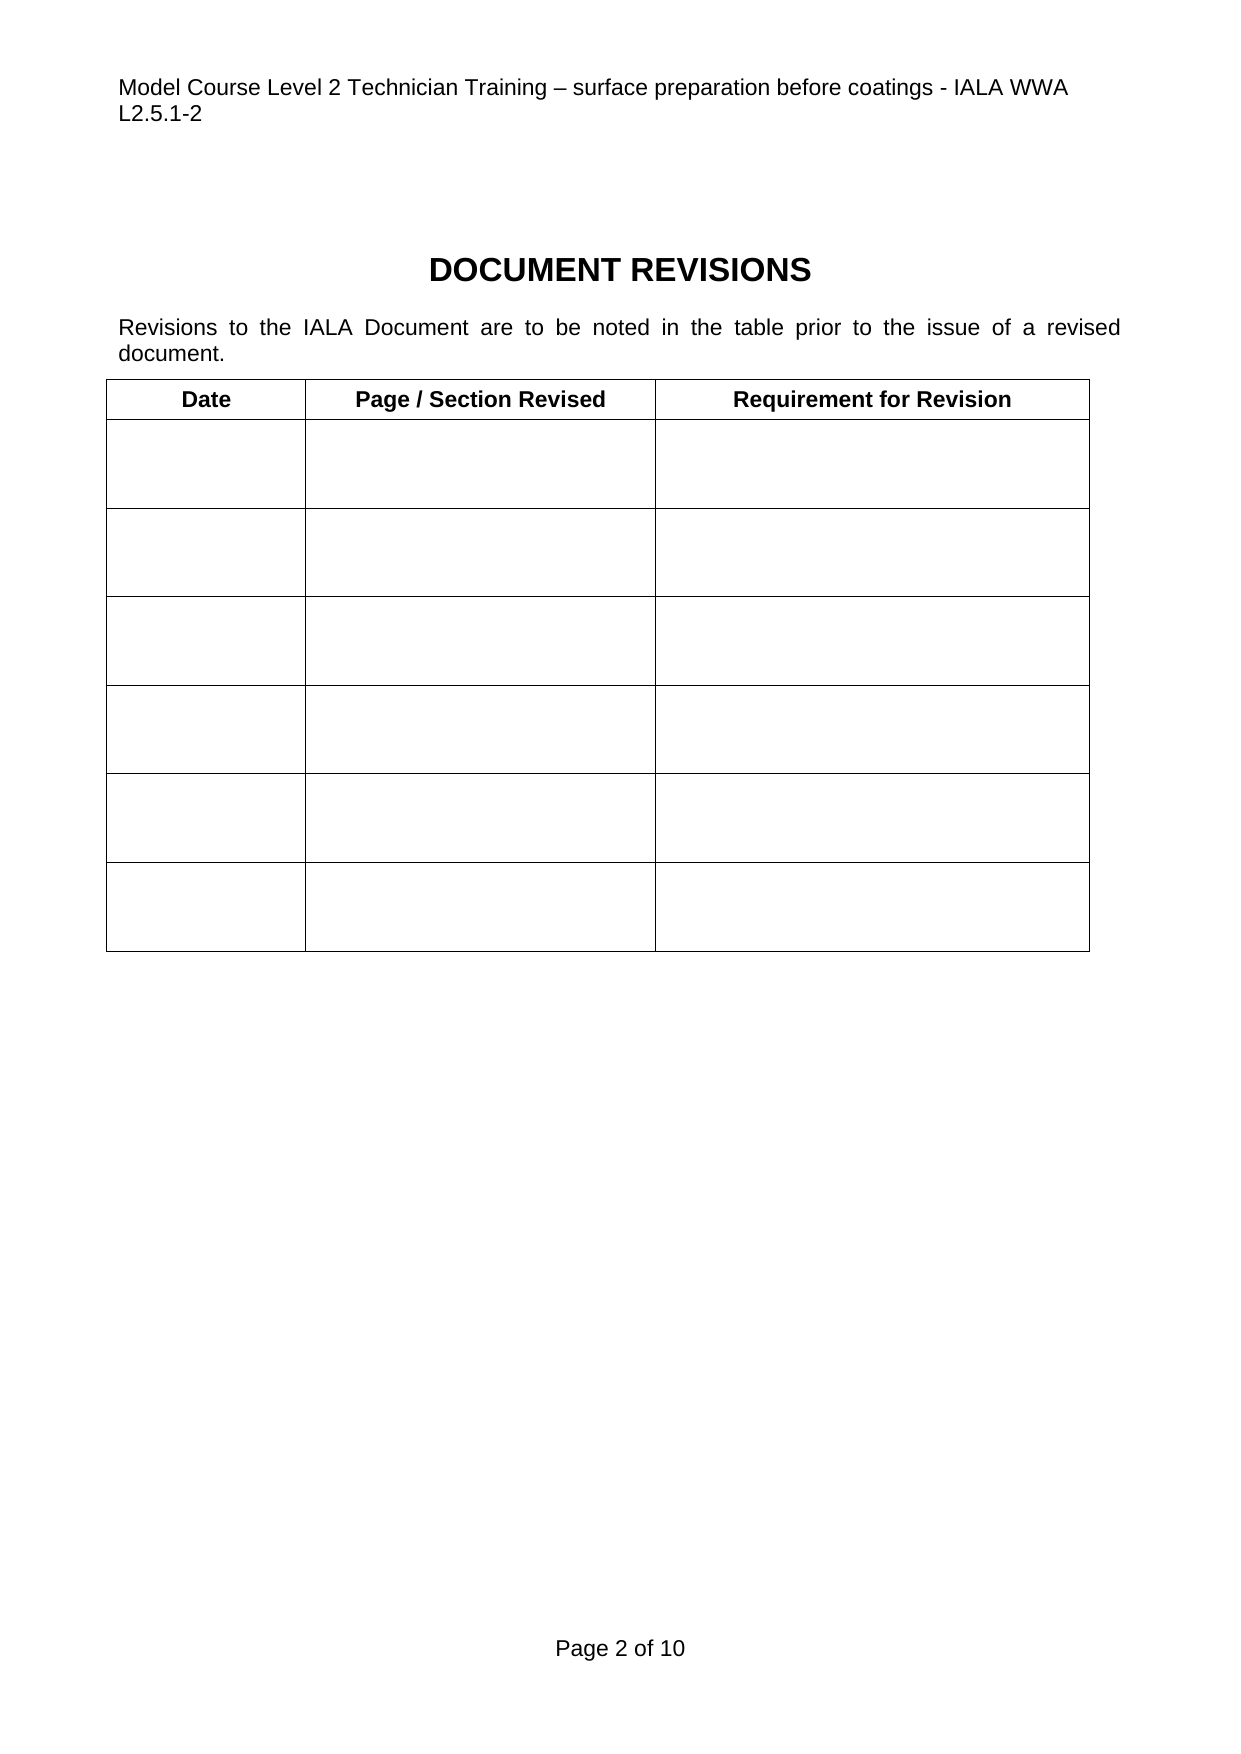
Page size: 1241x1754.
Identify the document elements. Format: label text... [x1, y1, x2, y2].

table_header Requirement for Revision [656, 380, 1089, 419]
table_cell [306, 686, 655, 773]
table_header Page / Section Revised [306, 380, 655, 419]
table_cell [656, 863, 1089, 951]
table_cell [306, 420, 655, 507]
table_cell [656, 597, 1089, 685]
text Revisions to the IALA Document are to be noted in the table prior to the issue of a revised document. [118, 314, 1122, 366]
table_cell [107, 686, 305, 773]
table_cell [306, 774, 655, 862]
table_cell [107, 597, 305, 685]
table_cell [107, 420, 305, 507]
table_header Date [107, 380, 305, 419]
table_cell [656, 420, 1089, 507]
table_cell [306, 597, 655, 685]
table_cell [107, 509, 305, 596]
table_cell [656, 774, 1089, 862]
table_cell [107, 863, 305, 951]
title DOCUMENT REVISIONS [118, 250, 1122, 289]
table_cell [107, 774, 305, 862]
table_cell [306, 863, 655, 951]
table_cell [656, 686, 1089, 773]
table_cell [306, 509, 655, 596]
table_cell [656, 509, 1089, 596]
